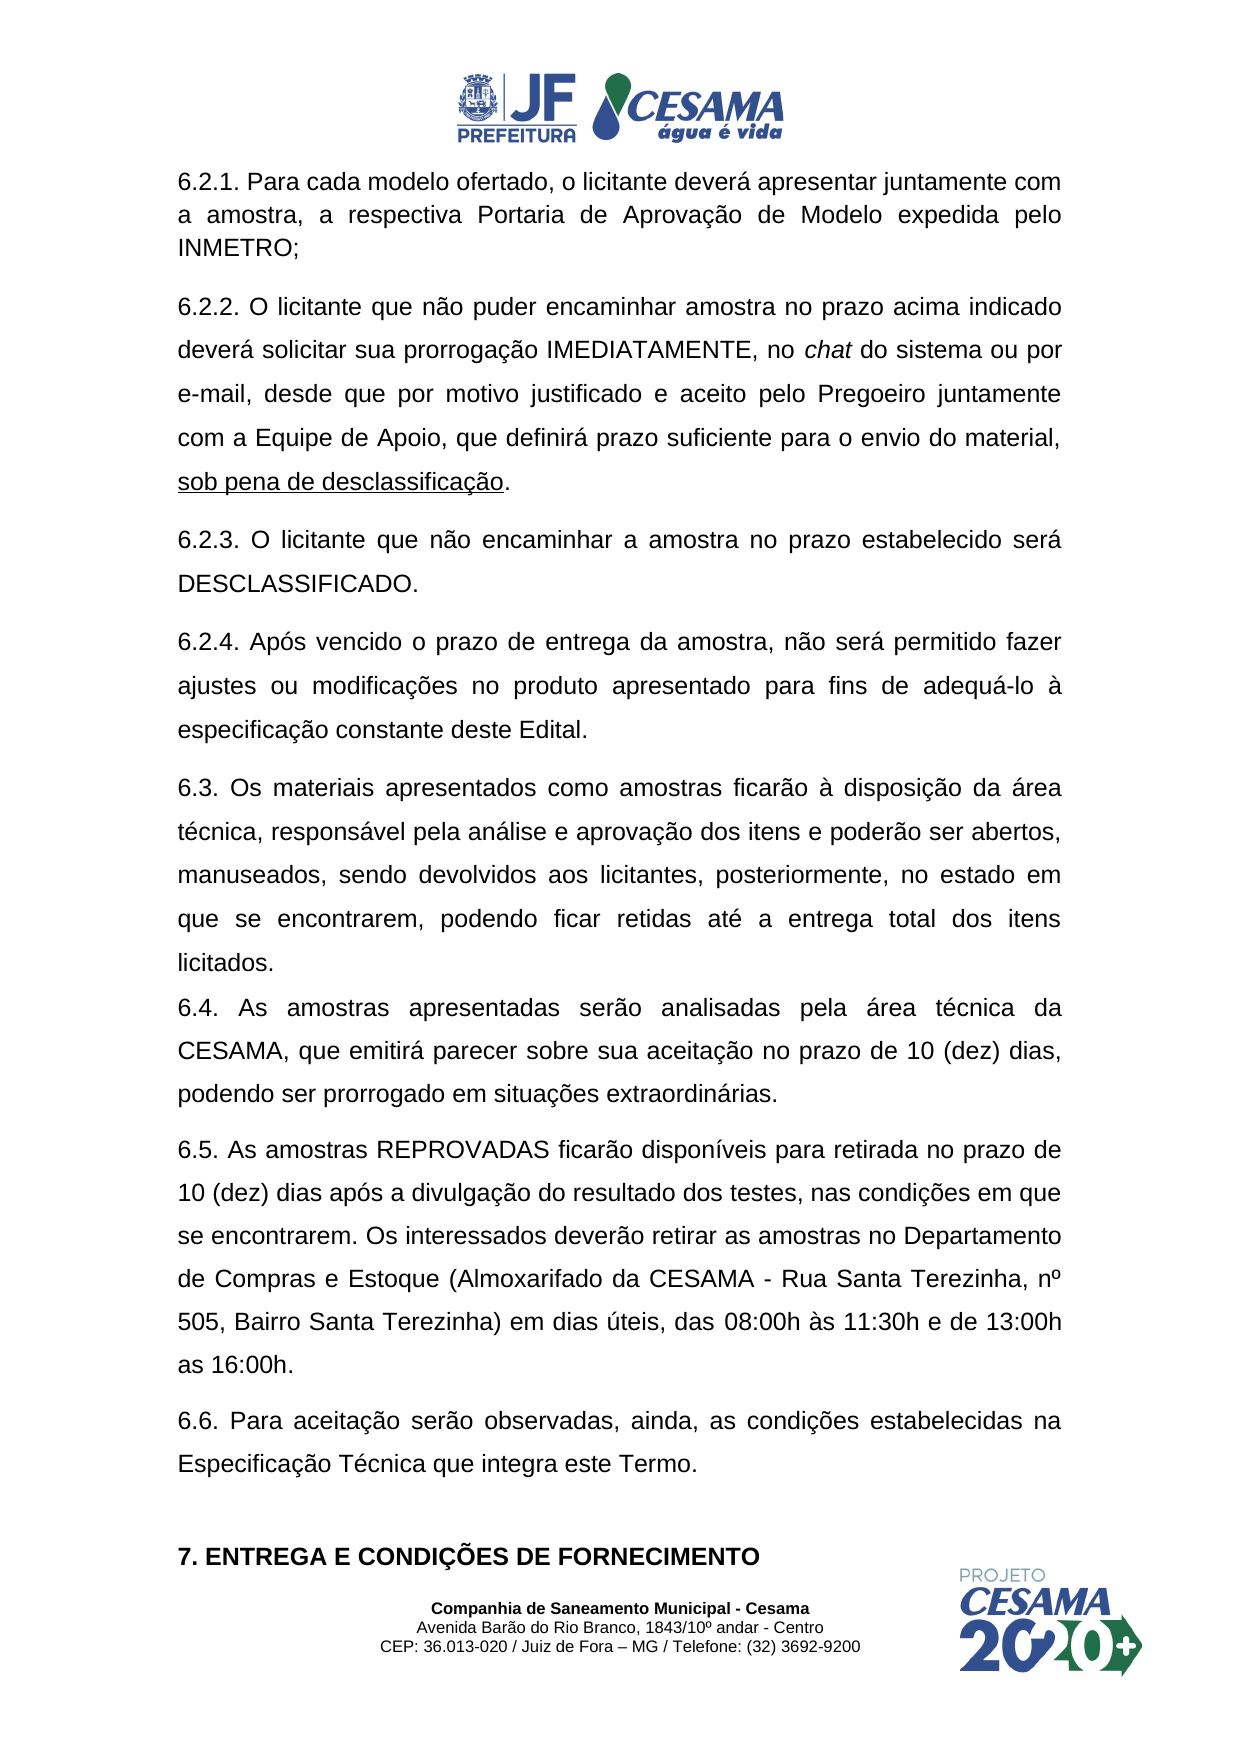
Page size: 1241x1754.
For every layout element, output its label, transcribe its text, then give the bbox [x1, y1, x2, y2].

text 7. ENTREGA E CONDIÇÕES DE FORNECIMENTO [177, 1542, 1063, 1571]
text 6.6. Para aceitação serão observadas, ainda, as condições estabelecidas na Especificação Técnica que integra este Termo. [177, 1406, 1063, 1478]
text 6.2.4. Após vencido o prazo de entrega da amostra, não será permitido fazer ajustes ou modificações no produto apresentado para fins de adequá-lo à especificação constante deste Edital. [177, 616, 1063, 747]
text 6.5. As amostras REPROVADAS ficarão disponíveis para retirada no prazo de 10 (dez) dias após a divulgação do resultado dos testes, nas condições em que se encontrarem. Os interessados deverão retirar as amostras no Departamento de Compras e Estoque (Almoxarifado da CESAMA - Rua Santa Terezinha, nº 505, Bairro Santa Terezinha) em dias úteis, das 08:00h às 11:30h e de 13:00h as 16:00h. [177, 1134, 1063, 1379]
text 6.2.2. O licitante que não puder encaminhar amostra no prazo acima indicado deverá solicitar sua prorrogação IMEDIATAMENTE, no chat do sistema ou por e-mail, desde que por motivo justificado e aceito pelo Pregoeiro juntamente com a Equipe de Apoio, que definirá prazo suficiente para o envio do material, sob pena de desclassificação. [177, 280, 1063, 499]
picture [456, 73, 784, 143]
text 6.3. Os materiais apresentados como amostras ficarão à disposição da área técnica, responsável pela análise e aprovação dos itens e poderão ser abertos, manuseados, sendo devolvidos aos licitantes, posteriormente, no estado em que se encontrarem, podendo ficar retidas até a entrega total dos itens licitados. [177, 761, 1063, 980]
text 6.4. As amostras apresentadas serão analisadas pela área técnica da CESAMA, que emitirá parecer sobre sua aceitação no prazo de 10 (dez) dias, podendo ser prorrogado em situações extraordinárias. [177, 993, 1063, 1108]
picture [959, 1568, 1143, 1677]
text 6.2.3. O licitante que não encaminhar a amostra no prazo estabelecido será DESCLASSIFICADO. [177, 513, 1063, 601]
text 6.2.1. Para cada modelo ofertado, o licitante deverá apresentar juntamente com a amostra, a respectiva Portaria de Aprovação de Modelo expedida pelo INMETRO; [177, 167, 1063, 261]
